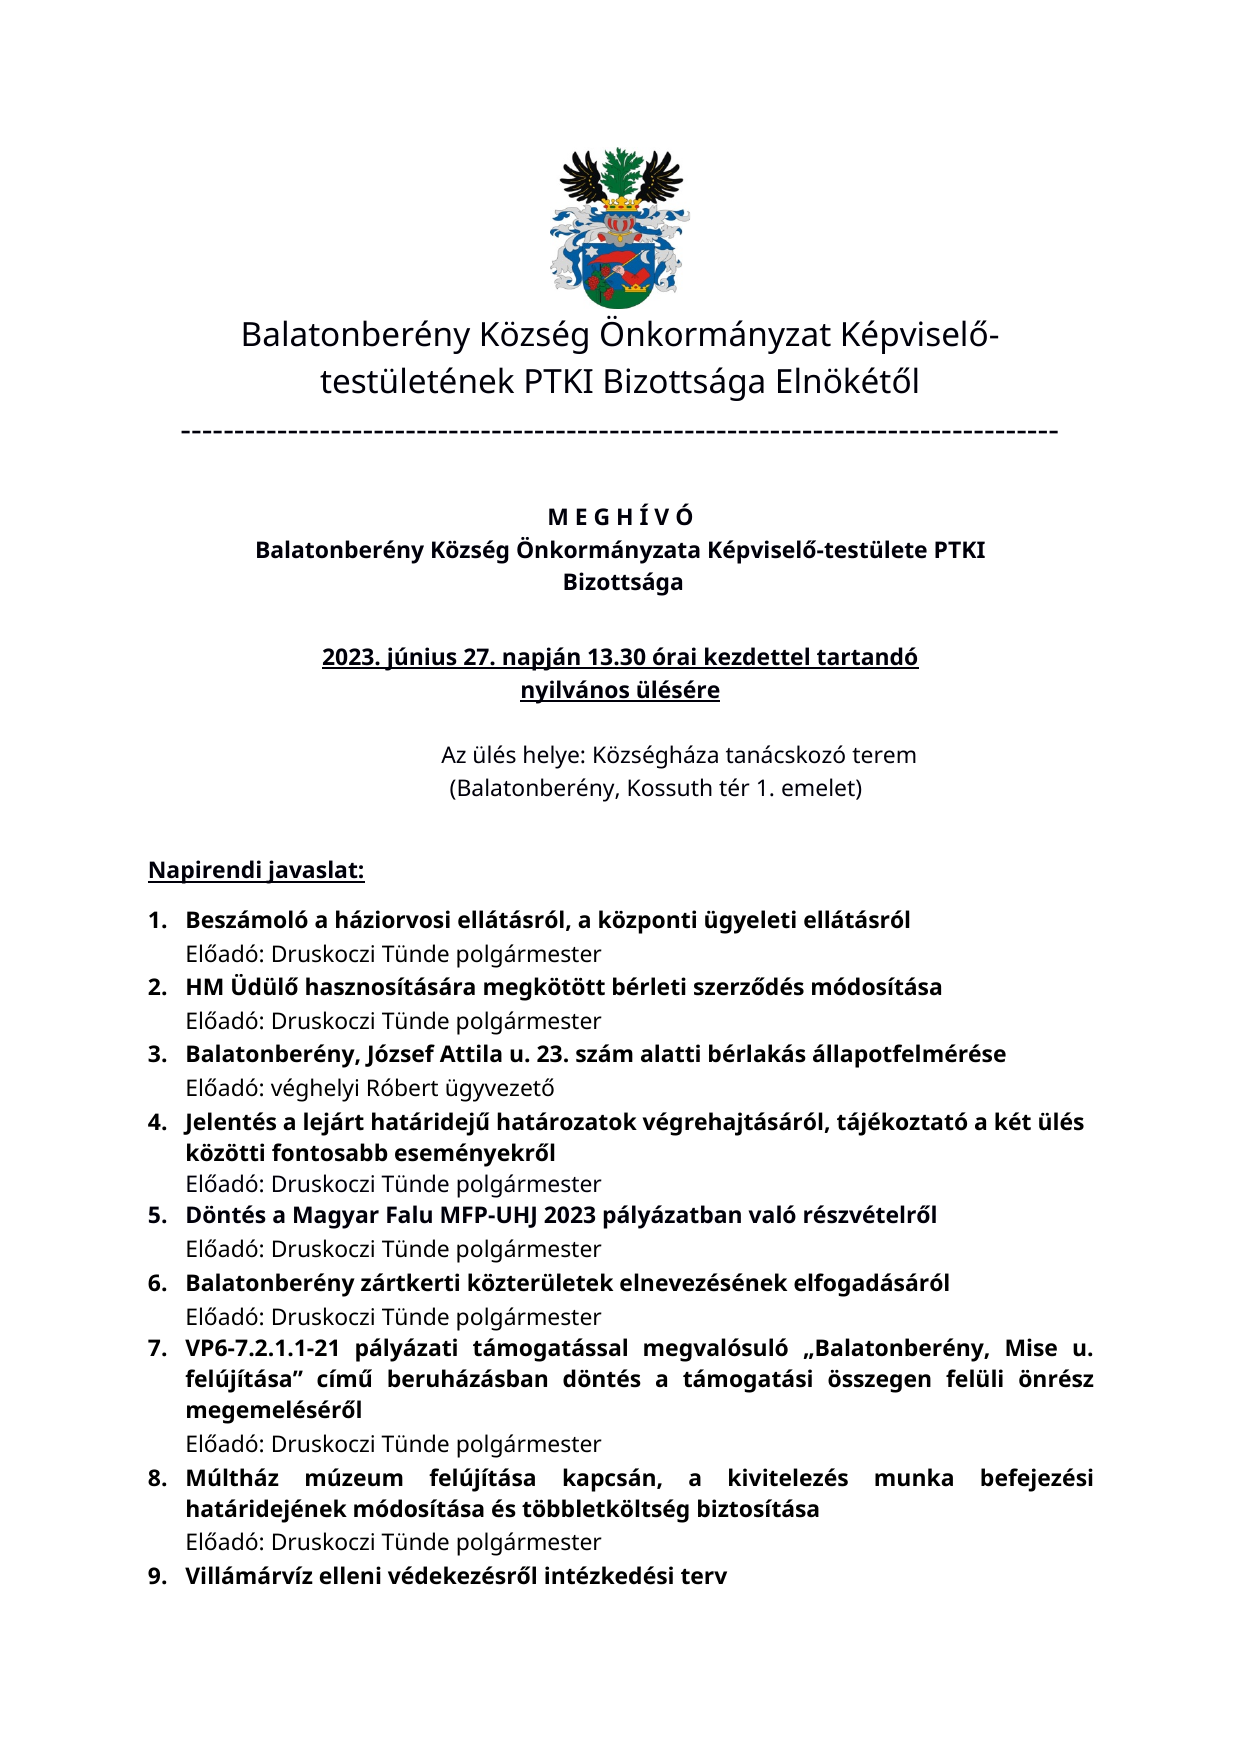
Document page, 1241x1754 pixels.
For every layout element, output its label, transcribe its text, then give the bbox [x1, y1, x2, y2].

list Balatonberény zártkerti közterületek elnevezésének elfogadásáról [148, 1267, 1095, 1298]
list Múltház múzeum felújítása kapcsán, a kivitelezés munka befejezési határidejének módosítása és többletköltség biztosítása [148, 1461, 1095, 1524]
text Előadó: Druskoczi Tünde polgármester [185, 1428, 1095, 1459]
text ---------------------------------------------------------------------------------- [148, 406, 1093, 451]
text Bizottsága [148, 566, 1093, 598]
text Előadó: Druskoczi Tünde polgármester [185, 1300, 1095, 1332]
text Előadó: véghelyi Róbert ügyvezető [185, 1072, 1095, 1103]
text nyilvános ülésére [148, 674, 1093, 705]
list Jelentés a lejárt határidejű határozatok végrehajtásáról, tájékoztató a két ülés közötti fontosabb eseményekről [148, 1106, 1095, 1168]
list Villámárvíz elleni védekezésről intézkedési terv [148, 1560, 1095, 1591]
list Beszámoló a háziorvosi ellátásról, a központi ügyeleti ellátásról [148, 904, 1095, 935]
text (Balatonberény, Kossuth tér 1. emelet) [148, 772, 1093, 803]
text Balatonberény Község Önkormányzat Képviselő-testületének PTKI Bizottsága Elnökétől [148, 310, 1093, 403]
text Balatonberény Község Önkormányzata Képviselő-testülete PTKI [148, 533, 1093, 565]
text M E G H Í V Ó [148, 501, 1093, 532]
list Döntés a Magyar Falu MFP-UHJ 2023 pályázatban való részvételről [148, 1199, 1093, 1231]
text Az ülés helye: Községháza tanácskozó terem [207, 739, 1093, 771]
picture [550, 147, 691, 309]
text 2023. június 27. napján 13.30 órai kezdettel tartandó [148, 641, 1093, 672]
list HM Üdülő hasznosítására megkötött bérleti szerződés módosítása [148, 971, 1095, 1002]
text Napirendi javaslat: [148, 854, 1093, 886]
text Előadó: Druskoczi Tünde polgármester [185, 1233, 1095, 1264]
list Előadó: Druskoczi Tünde polgármester [185, 1168, 1093, 1199]
text Előadó: Druskoczi Tünde polgármester [185, 937, 1095, 969]
list VP6-7.2.1.1-21 pályázati támogatással megvalósuló „Balatonberény, Mise u. felújítása” című beruházásban döntés a támogatási összegen felüli önrész megemeléséről [148, 1332, 1095, 1425]
text Előadó: Druskoczi Tünde polgármester [185, 1005, 1095, 1036]
list Balatonberény, József Attila u. 23. szám alatti bérlakás állapotfelmérése [148, 1038, 1095, 1070]
text Előadó: Druskoczi Tünde polgármester [185, 1526, 1095, 1558]
